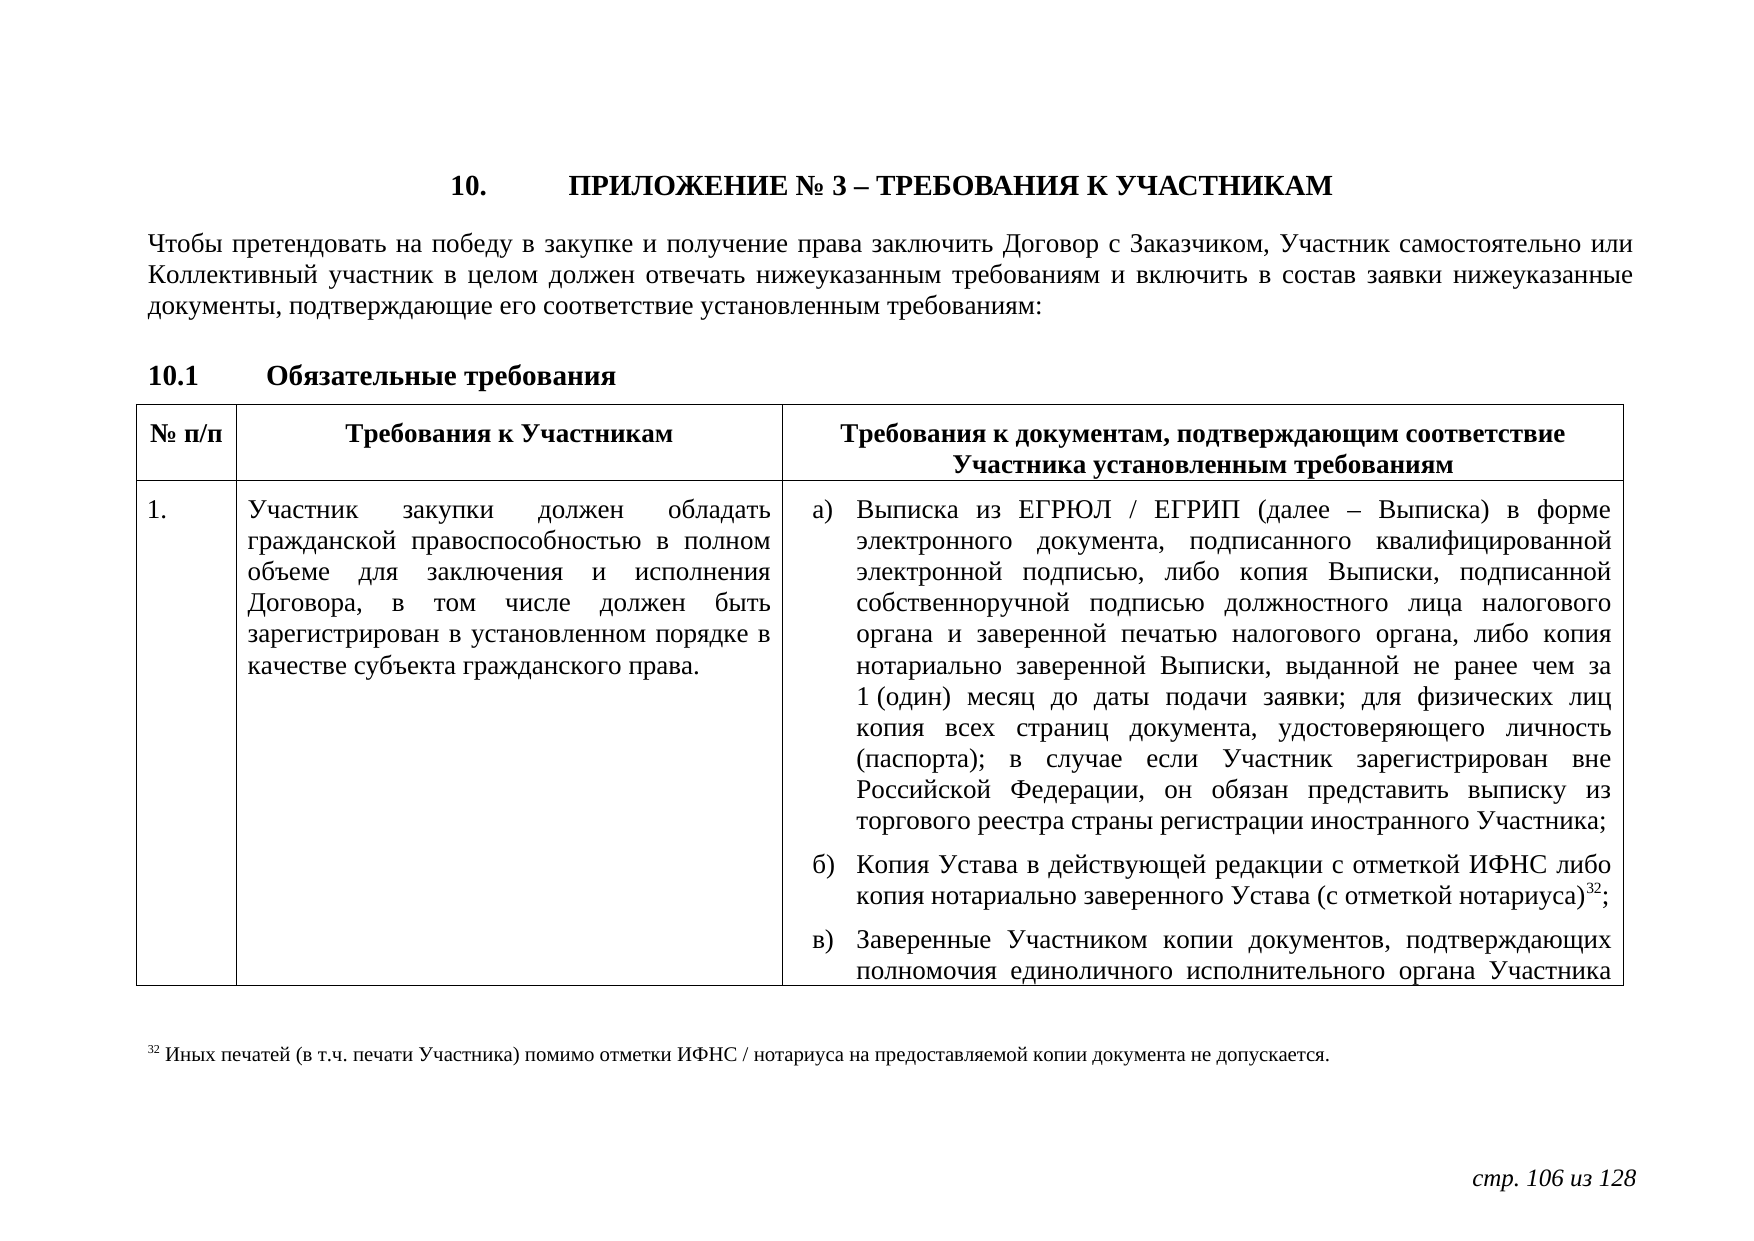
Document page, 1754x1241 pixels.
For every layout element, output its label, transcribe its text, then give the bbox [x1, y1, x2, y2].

table_cell [137, 481, 236, 985]
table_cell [783, 481, 1623, 985]
subtitle Обязательные требования [148, 358, 1636, 391]
table_header Требования к документам, подтверждающим соответствие Участника установленным требованиям [783, 405, 1623, 479]
text Чтобы претендовать на победу в закупке и получение права заключить Договор с Заказчиком, Участник самостоятельно или Коллективный участник в целом должен отвечать нижеуказанным требованиям и включить в состав заявки нижеуказанные документы, подтверждающие его соответствие установленным требованиям: [148, 227, 1636, 320]
table_header № п/п [137, 405, 236, 479]
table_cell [237, 481, 782, 985]
table_header Требования к Участникам [237, 405, 782, 479]
subtitle ПРИЛОЖЕНИЕ № 3 – ТРЕБОВАНИЯ К УЧАСТНИКАМ [148, 168, 1636, 202]
